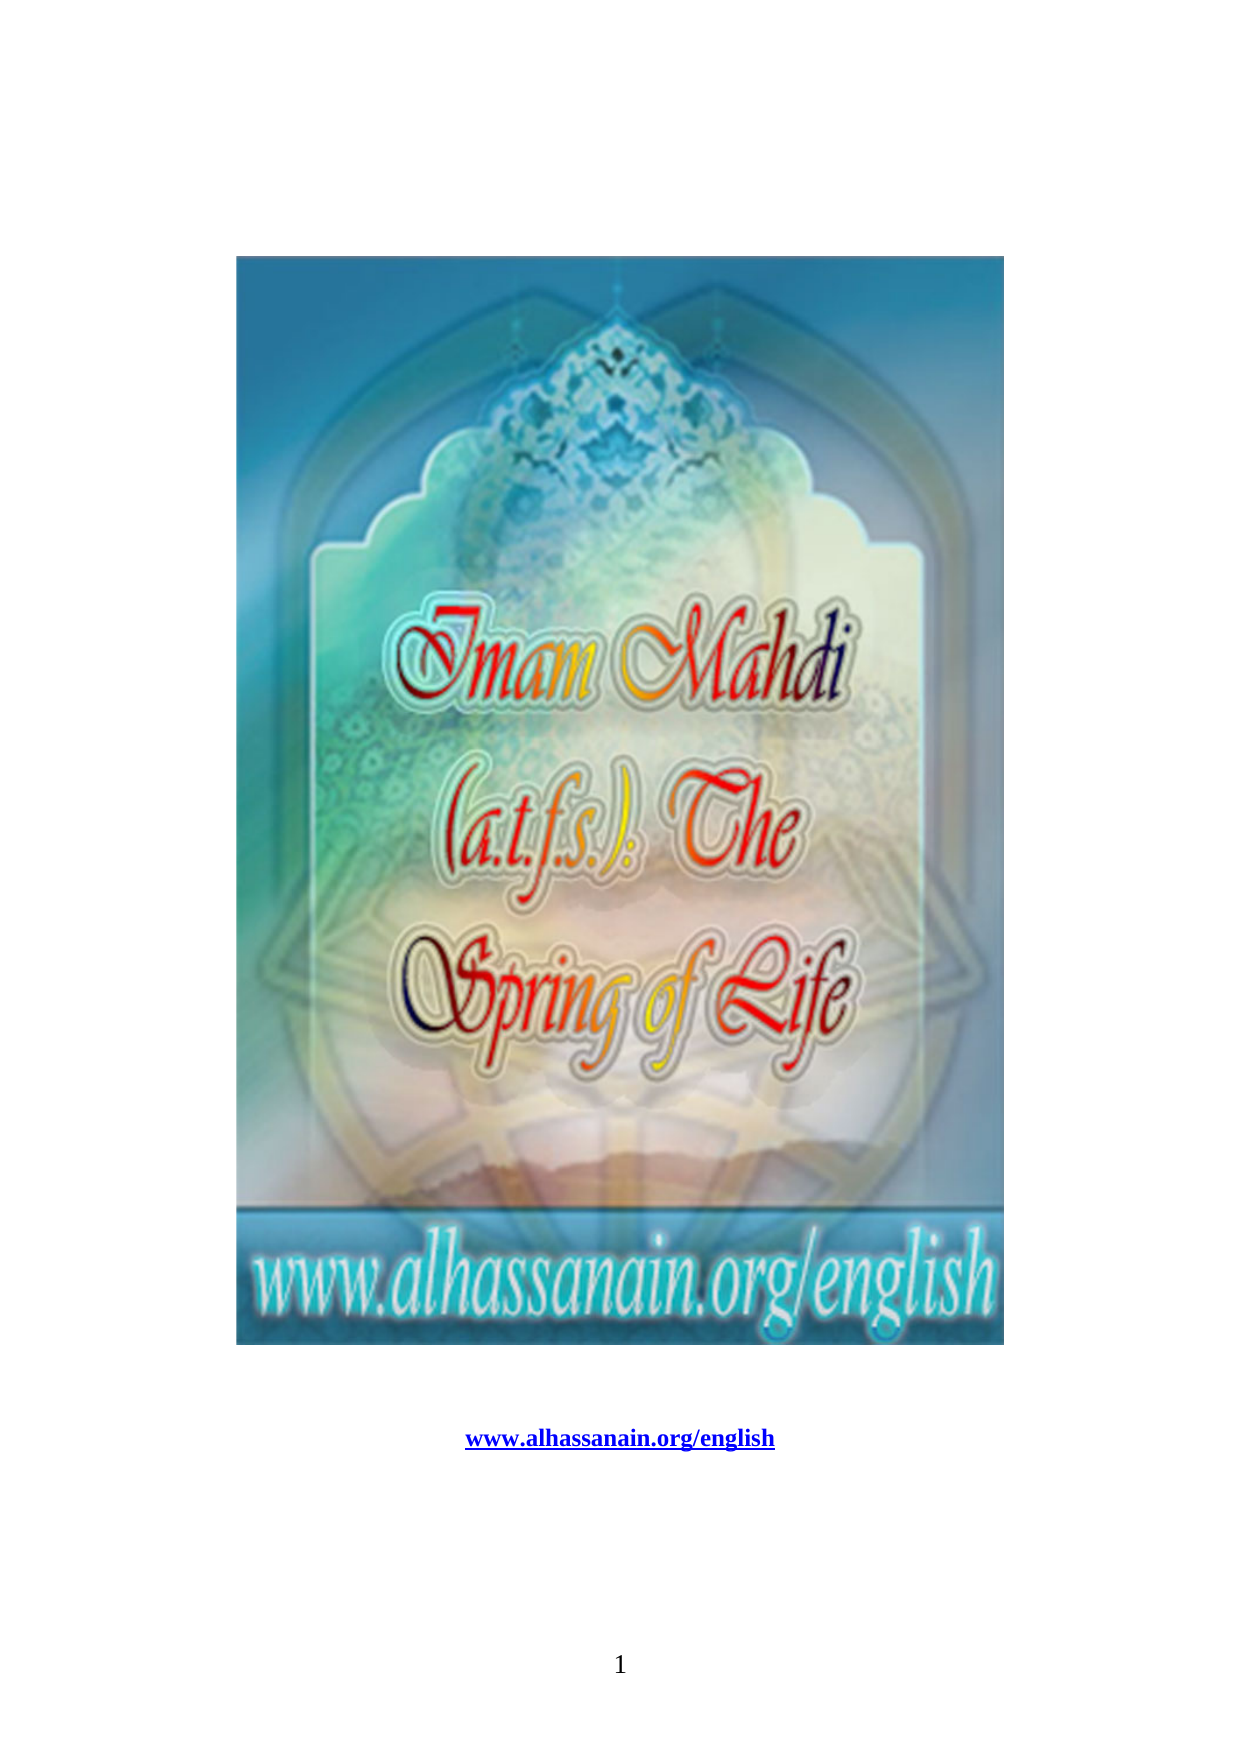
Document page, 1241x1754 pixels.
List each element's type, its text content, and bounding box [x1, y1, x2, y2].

text www.alhassanain.org/english [236, 1423, 1004, 1452]
picture [236, 256, 1004, 1345]
